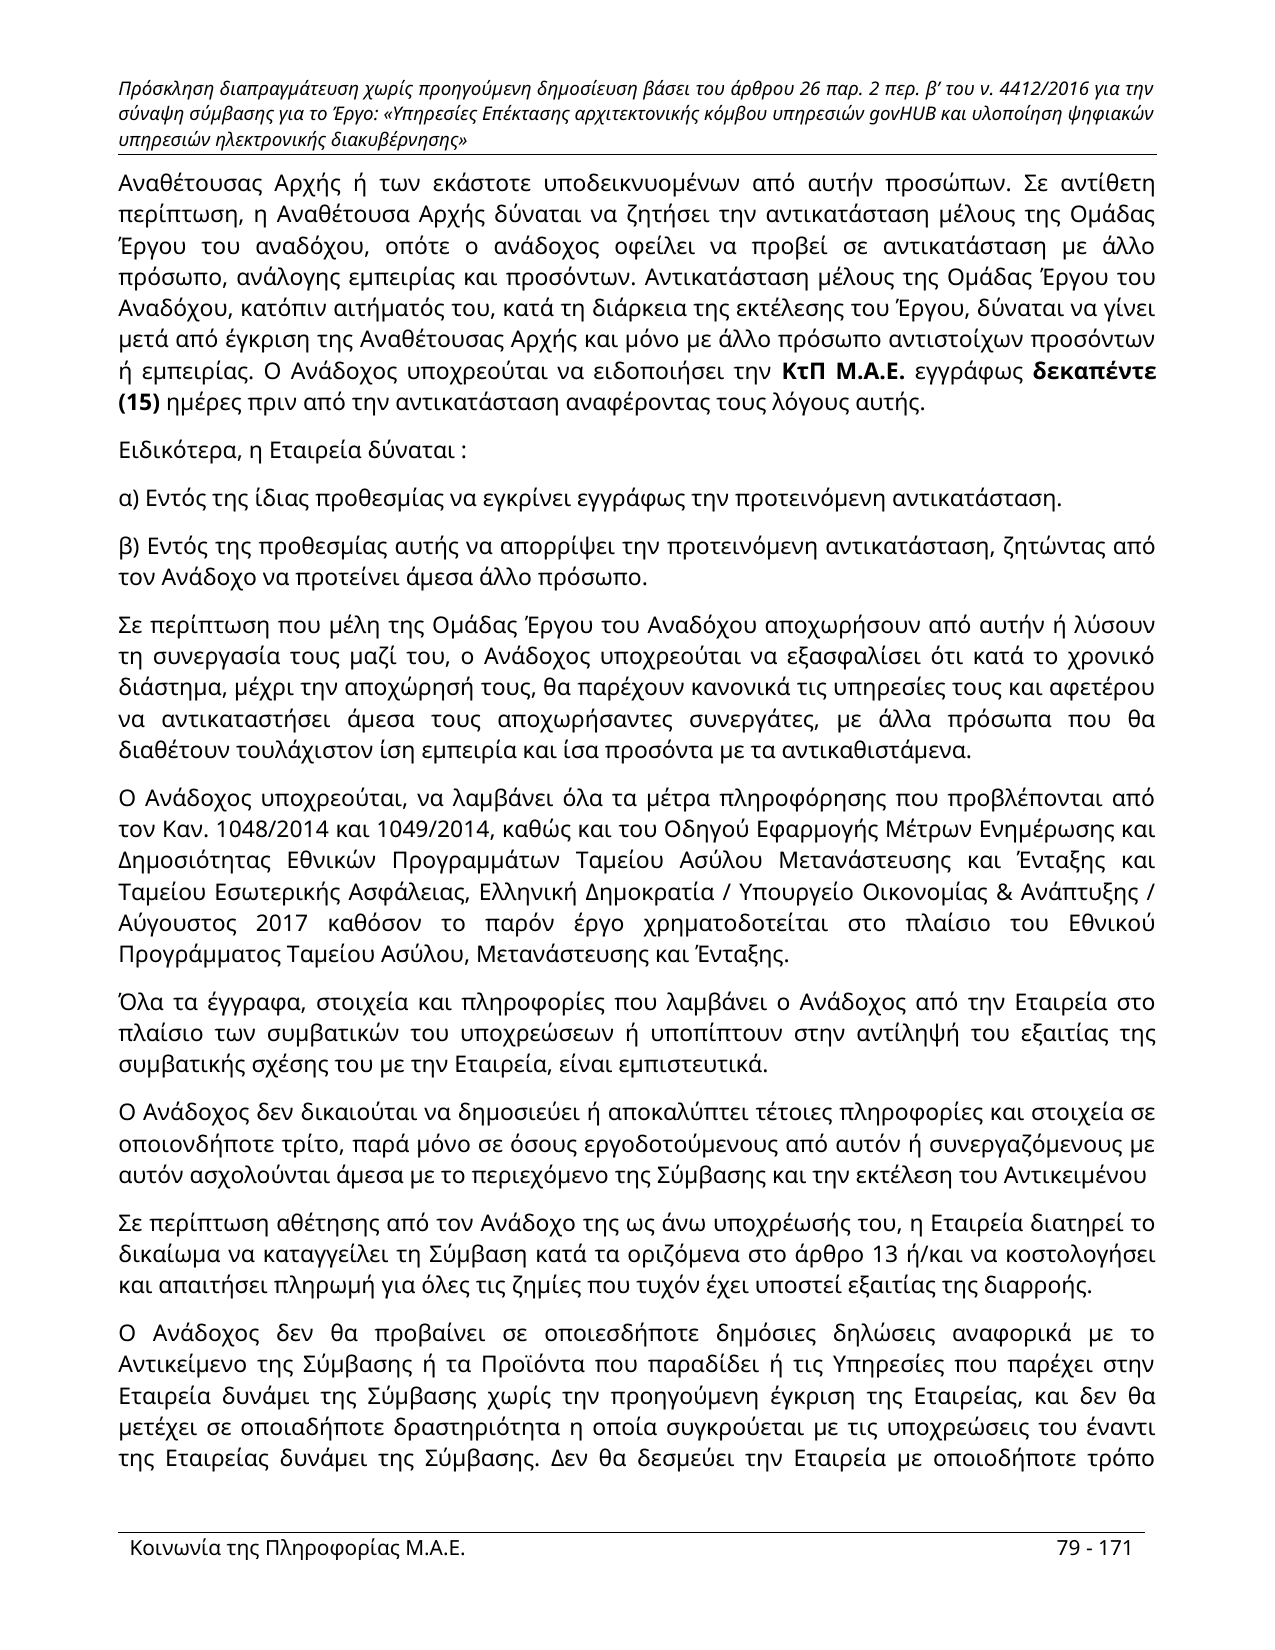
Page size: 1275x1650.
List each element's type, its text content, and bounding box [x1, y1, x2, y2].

text β) Εντός της προθεσμίας αυτής να απορρίψει την προτεινόμενη αντικατάσταση, ζητώντας από τον Ανάδοχο να προτείνει άμεσα άλλο πρόσωπο. [118, 530, 1157, 592]
text Σε περίπτωση αθέτησης από τον Ανάδοχο της ως άνω υποχρέωσής του, η Εταιρεία διατηρεί το δικαίωμα να καταγγείλει τη Σύμβαση κατά τα οριζόμενα στο άρθρο 13 ή/και να κοστολογήσει και απαιτήσει πληρωμή για όλες τις ζημίες που τυχόν έχει υποστεί εξαιτίας της διαρροής. [118, 1207, 1157, 1301]
text Ειδικότερα, η Εταιρεία δύναται : [118, 434, 1157, 465]
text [118, 167, 1157, 417]
text Σε περίπτωση που μέλη της Ομάδας Έργου του Αναδόχου αποχωρήσουν από αυτήν ή λύσουν τη συνεργασία τους μαζί του, ο Ανάδοχος υποχρεούται να εξασφαλίσει ότι κατά το χρονικό διάστημα, μέχρι την αποχώρησή τους, θα παρέχουν κανονικά τις υπηρεσίες τους και αφετέρου να αντικαταστήσει άμεσα τους αποχωρήσαντες συνεργάτες, με άλλα πρόσωπα που θα διαθέτουν τουλάχιστον ίση εμπειρία και ίσα προσόντα με τα αντικαθιστάμενα. [118, 609, 1157, 765]
text Ο Ανάδοχος υποχρεούται, να λαμβάνει όλα τα μέτρα πληροφόρησης που προβλέπονται από τον Καν. 1048/2014 και 1049/2014, καθώς και του Οδηγού Εφαρμογής Μέτρων Ενημέρωσης και Δημοσιότητας Εθνικών Προγραμμάτων Ταμείου Ασύλου Μετανάστευσης και Ένταξης και Ταμείου Εσωτερικής Ασφάλειας, Ελληνική Δημοκρατία / Υπουργείο Οικονομίας & Ανάπτυξης / Αύγουστος 2017 καθόσον το παρόν έργο χρηματοδοτείται στο πλαίσιο του Εθνικού Προγράμματος Ταμείου Ασύλου, Μετανάστευσης και Ένταξης. [118, 782, 1157, 969]
text Όλα τα έγγραφα, στοιχεία και πληροφορίες που λαμβάνει ο Ανάδοχος από την Εταιρεία στο πλαίσιο των συμβατικών του υποχρεώσεων ή υποπίπτουν στην αντίληψή του εξαιτίας της συμβατικής σχέσης του με την Εταιρεία, είναι εμπιστευτικά. [118, 986, 1157, 1080]
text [118, 1317, 1157, 1473]
text Ο Ανάδοχος δεν δικαιούται να δημοσιεύει ή αποκαλύπτει τέτοιες πληροφορίες και στοιχεία σε οποιονδήποτε τρίτο, παρά μόνο σε όσους εργοδοτούμενους από αυτόν ή συνεργαζόμενους με αυτόν ασχολούνται άμεσα με το περιεχόμενο της Σύμβασης και την εκτέλεση του Αντικειμένου [118, 1096, 1157, 1190]
text α) Εντός της ίδιας προθεσμίας να εγκρίνει εγγράφως την προτεινόμενη αντικατάσταση. [118, 482, 1157, 513]
